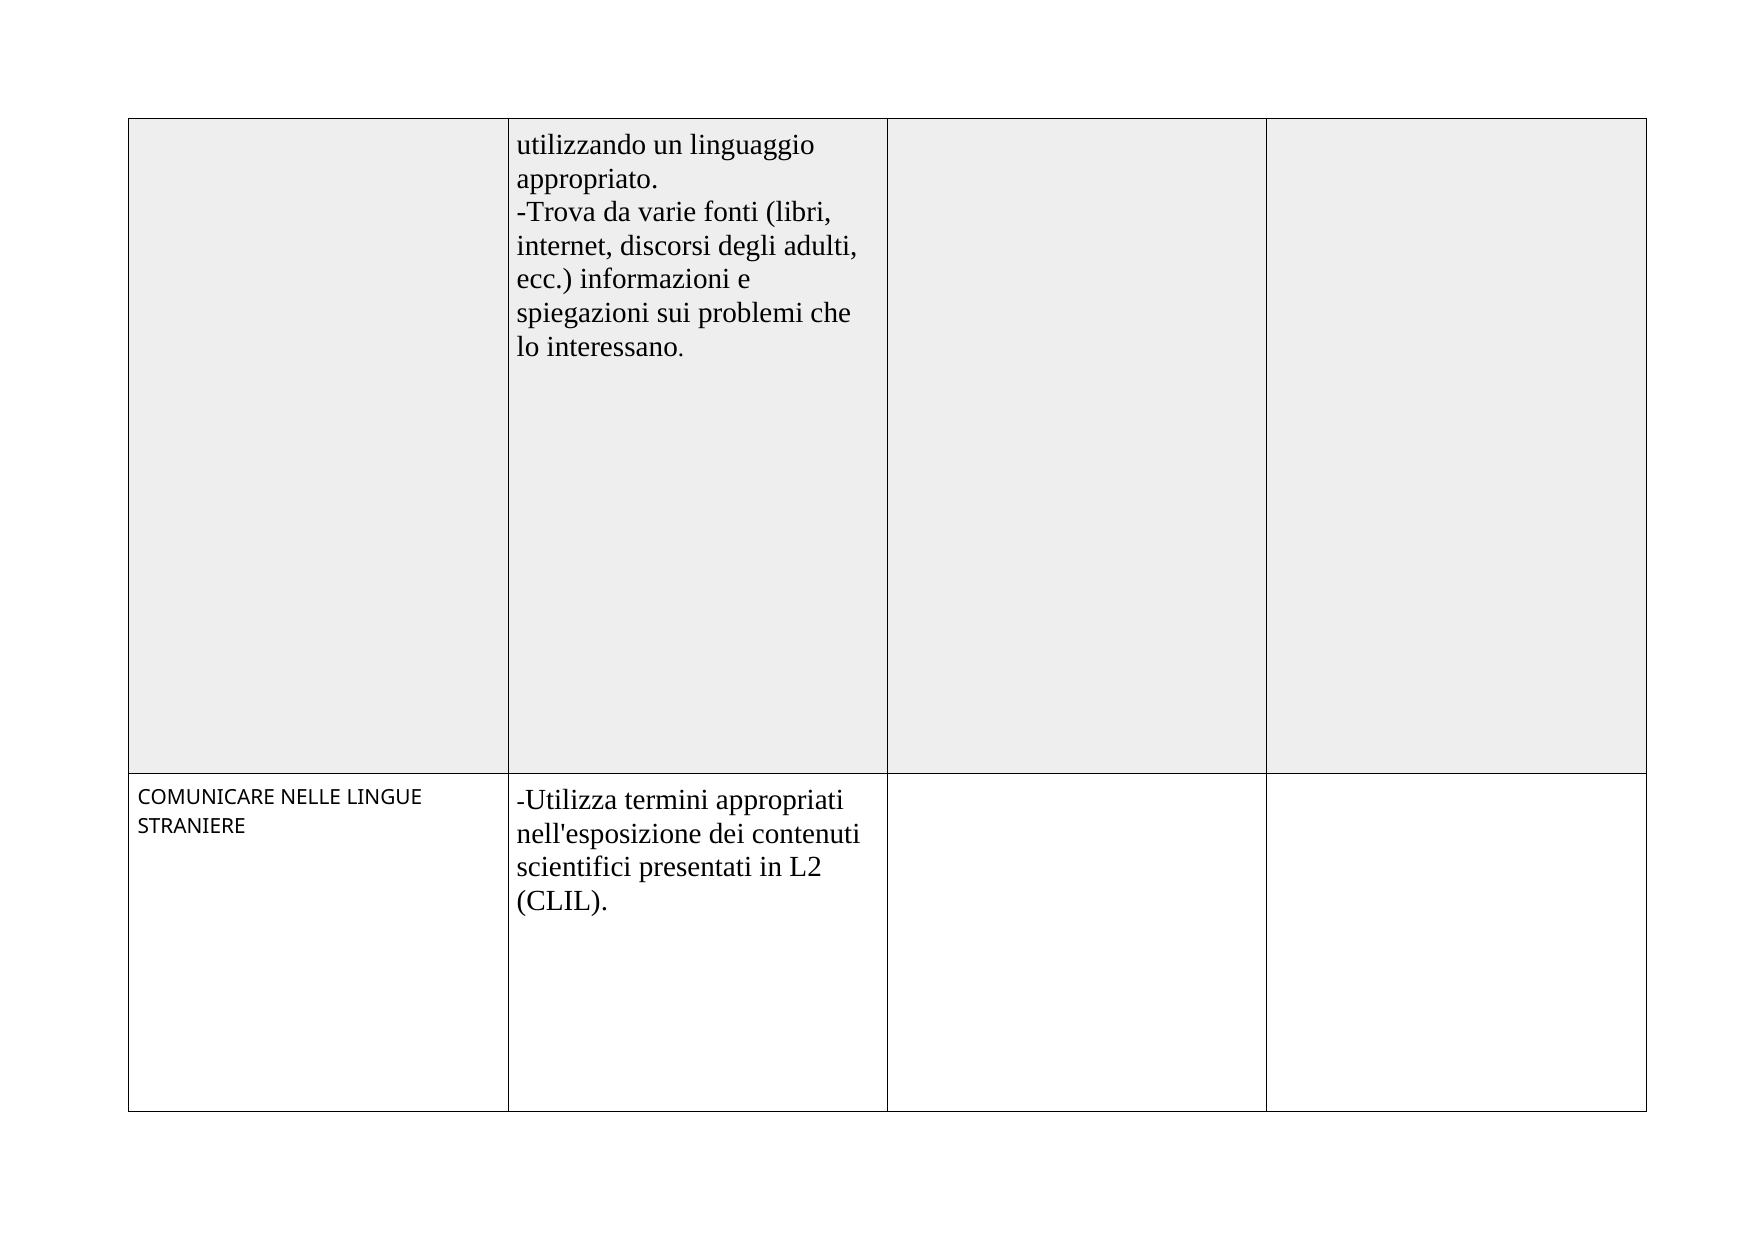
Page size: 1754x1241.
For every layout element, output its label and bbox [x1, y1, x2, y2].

table_cell [509, 119, 887, 773]
table_cell [1267, 774, 1646, 1111]
table_cell [129, 774, 508, 1111]
table_cell [1267, 119, 1646, 773]
table_cell [129, 119, 508, 773]
table_cell [888, 119, 1266, 773]
table_cell [509, 774, 887, 1111]
table_cell [888, 774, 1266, 1111]
